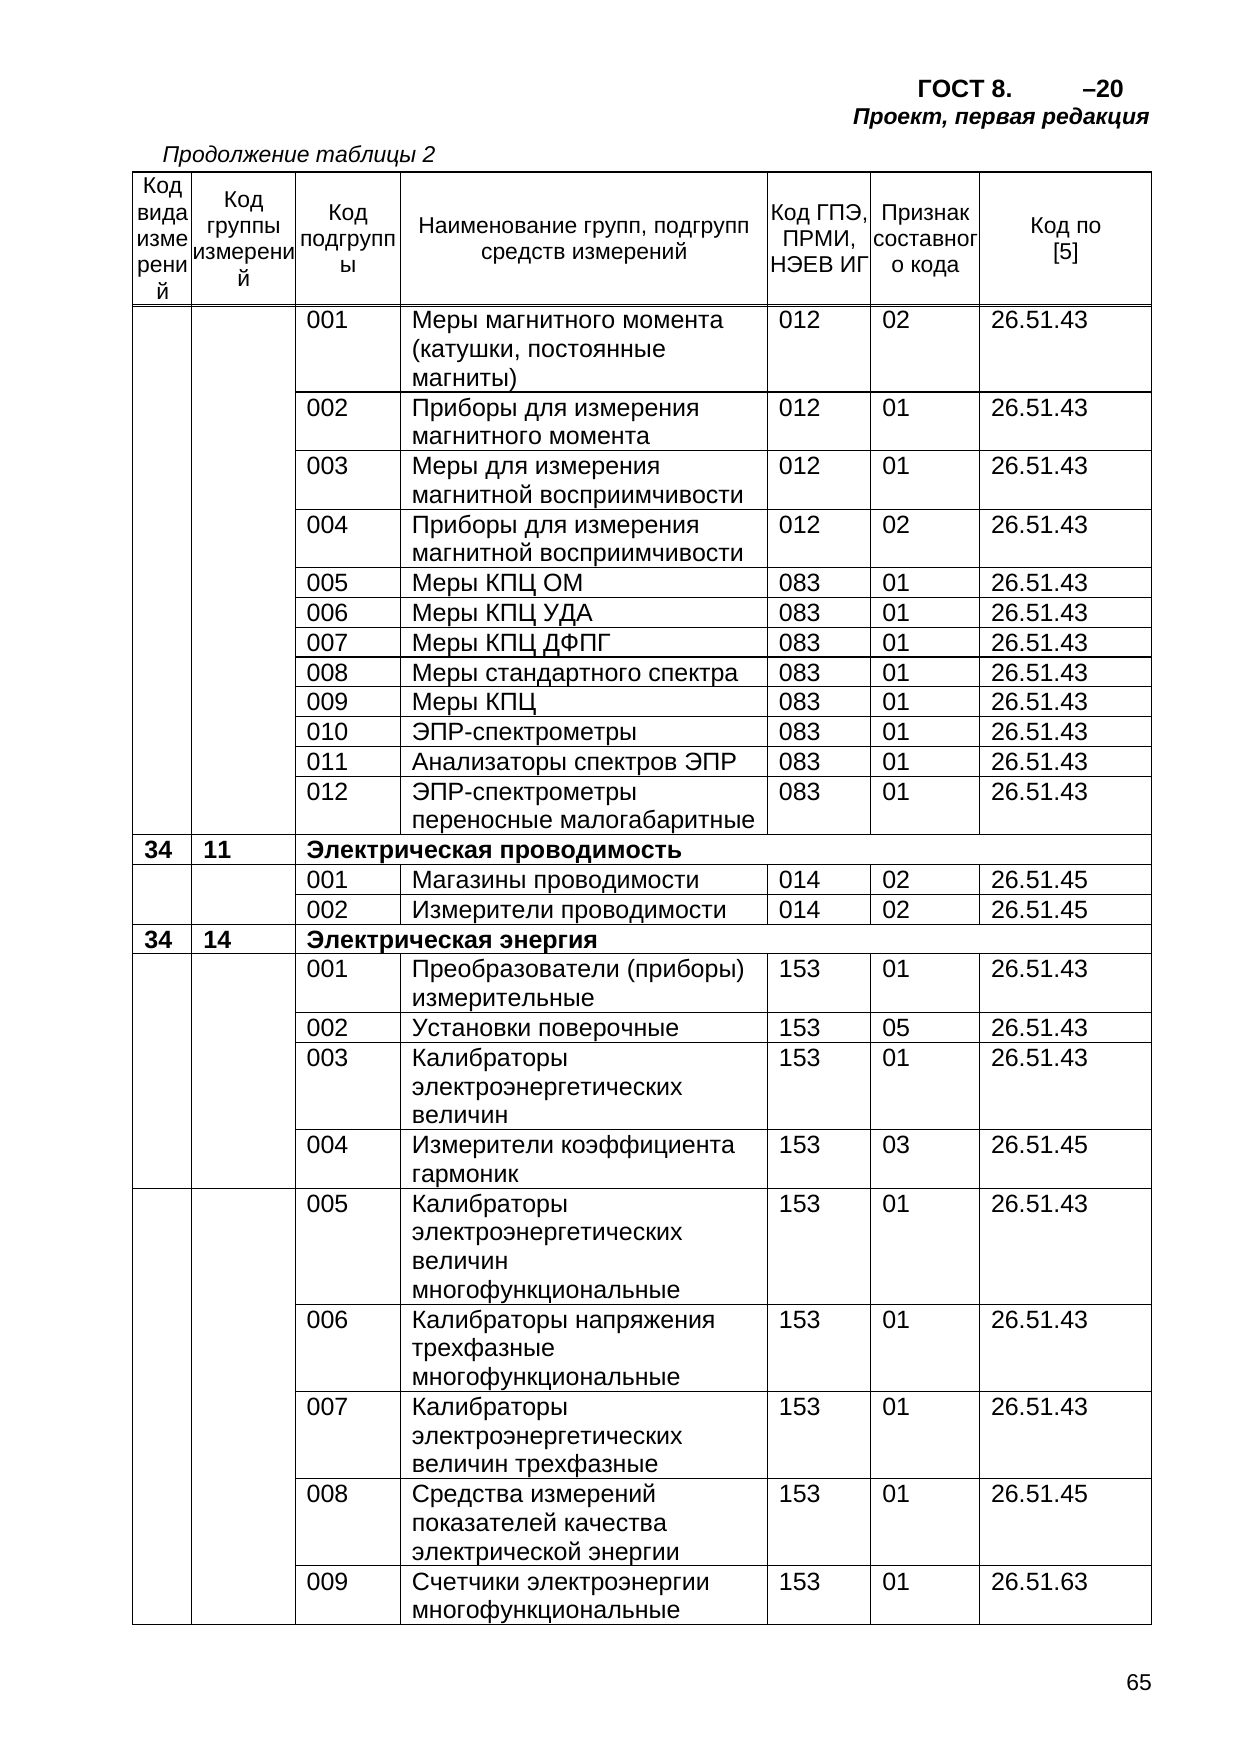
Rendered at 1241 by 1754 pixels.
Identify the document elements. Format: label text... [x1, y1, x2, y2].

table_header Код подгруппы [296, 173, 400, 304]
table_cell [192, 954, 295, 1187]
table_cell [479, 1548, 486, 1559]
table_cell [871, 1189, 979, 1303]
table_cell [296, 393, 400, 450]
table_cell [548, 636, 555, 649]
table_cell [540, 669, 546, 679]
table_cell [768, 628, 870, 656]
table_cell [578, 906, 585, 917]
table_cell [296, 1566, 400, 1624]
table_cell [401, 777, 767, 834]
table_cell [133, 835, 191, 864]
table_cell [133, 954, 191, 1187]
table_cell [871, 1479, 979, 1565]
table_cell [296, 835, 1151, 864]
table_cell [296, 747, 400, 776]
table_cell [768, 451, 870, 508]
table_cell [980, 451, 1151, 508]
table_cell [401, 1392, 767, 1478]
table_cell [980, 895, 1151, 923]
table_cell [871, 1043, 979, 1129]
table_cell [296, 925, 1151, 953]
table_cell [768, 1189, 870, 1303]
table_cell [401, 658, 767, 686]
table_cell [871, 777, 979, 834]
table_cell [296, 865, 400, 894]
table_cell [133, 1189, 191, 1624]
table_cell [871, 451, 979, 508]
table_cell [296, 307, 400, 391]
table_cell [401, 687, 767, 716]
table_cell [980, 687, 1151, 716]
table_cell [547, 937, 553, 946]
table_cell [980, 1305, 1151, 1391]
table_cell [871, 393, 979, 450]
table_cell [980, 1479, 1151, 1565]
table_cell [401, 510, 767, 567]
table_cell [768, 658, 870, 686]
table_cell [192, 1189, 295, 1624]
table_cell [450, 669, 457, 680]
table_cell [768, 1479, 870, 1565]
table_header Наименование групп, подгрупп средств измерений [401, 173, 767, 304]
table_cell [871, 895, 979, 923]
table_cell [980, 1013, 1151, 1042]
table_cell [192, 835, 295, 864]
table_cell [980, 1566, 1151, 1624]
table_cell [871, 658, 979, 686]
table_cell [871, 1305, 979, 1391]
table_header Код ГПЭ, ПРМИ, НЭЕВ ИГ [768, 173, 870, 304]
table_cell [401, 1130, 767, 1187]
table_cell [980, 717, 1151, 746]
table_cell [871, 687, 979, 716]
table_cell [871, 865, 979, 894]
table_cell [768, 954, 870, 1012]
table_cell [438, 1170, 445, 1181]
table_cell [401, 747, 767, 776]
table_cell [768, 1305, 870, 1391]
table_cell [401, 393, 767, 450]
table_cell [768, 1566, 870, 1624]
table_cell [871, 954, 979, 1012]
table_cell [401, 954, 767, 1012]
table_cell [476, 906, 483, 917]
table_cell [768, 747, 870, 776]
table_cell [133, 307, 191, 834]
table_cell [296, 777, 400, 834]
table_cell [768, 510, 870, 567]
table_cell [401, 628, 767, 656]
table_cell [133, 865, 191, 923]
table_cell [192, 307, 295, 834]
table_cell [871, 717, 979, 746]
table_header Код вида измерений [133, 173, 191, 304]
table_header Код группы измерений [192, 173, 295, 304]
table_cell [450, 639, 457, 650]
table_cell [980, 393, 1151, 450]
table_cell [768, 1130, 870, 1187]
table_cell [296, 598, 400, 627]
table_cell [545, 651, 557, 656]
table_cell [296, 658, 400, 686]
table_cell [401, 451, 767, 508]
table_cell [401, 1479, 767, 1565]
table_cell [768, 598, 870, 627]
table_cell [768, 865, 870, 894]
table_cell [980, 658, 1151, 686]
table_header Признак составного кода [871, 173, 979, 304]
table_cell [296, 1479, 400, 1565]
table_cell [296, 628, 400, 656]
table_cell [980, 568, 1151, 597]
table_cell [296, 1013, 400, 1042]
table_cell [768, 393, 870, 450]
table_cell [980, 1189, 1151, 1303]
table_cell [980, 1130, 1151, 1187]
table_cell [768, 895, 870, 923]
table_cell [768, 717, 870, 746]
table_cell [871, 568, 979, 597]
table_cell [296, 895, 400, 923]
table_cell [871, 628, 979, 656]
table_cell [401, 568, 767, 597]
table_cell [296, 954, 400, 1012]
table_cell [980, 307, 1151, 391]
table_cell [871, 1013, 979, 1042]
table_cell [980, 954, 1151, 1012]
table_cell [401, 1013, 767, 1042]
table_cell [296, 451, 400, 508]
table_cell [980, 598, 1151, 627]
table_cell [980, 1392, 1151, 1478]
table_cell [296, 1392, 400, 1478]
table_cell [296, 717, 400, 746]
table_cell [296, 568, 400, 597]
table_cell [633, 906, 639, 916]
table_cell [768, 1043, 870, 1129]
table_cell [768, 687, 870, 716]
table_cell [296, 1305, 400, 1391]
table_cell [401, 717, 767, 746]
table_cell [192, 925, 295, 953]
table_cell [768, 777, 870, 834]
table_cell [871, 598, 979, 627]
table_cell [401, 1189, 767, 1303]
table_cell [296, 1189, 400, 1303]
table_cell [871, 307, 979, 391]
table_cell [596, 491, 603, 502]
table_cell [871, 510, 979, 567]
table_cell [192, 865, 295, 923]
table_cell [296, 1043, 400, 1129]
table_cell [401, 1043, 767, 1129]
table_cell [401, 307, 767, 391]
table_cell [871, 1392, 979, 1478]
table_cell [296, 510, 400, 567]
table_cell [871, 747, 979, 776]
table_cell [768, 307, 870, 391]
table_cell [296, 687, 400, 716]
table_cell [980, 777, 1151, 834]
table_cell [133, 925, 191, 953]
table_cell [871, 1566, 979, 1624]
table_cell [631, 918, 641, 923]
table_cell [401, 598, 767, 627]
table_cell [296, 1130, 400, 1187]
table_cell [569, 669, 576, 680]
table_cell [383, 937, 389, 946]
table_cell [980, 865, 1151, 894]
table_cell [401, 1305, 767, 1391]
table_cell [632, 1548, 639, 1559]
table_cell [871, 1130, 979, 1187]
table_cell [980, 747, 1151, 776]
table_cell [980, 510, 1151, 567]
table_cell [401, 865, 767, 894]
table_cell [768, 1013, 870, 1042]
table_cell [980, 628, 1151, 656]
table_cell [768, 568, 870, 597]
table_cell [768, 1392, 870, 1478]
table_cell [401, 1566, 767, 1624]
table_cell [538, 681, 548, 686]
table_header Код по [5] [980, 173, 1151, 304]
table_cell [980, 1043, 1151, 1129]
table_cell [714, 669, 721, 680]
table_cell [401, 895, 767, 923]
